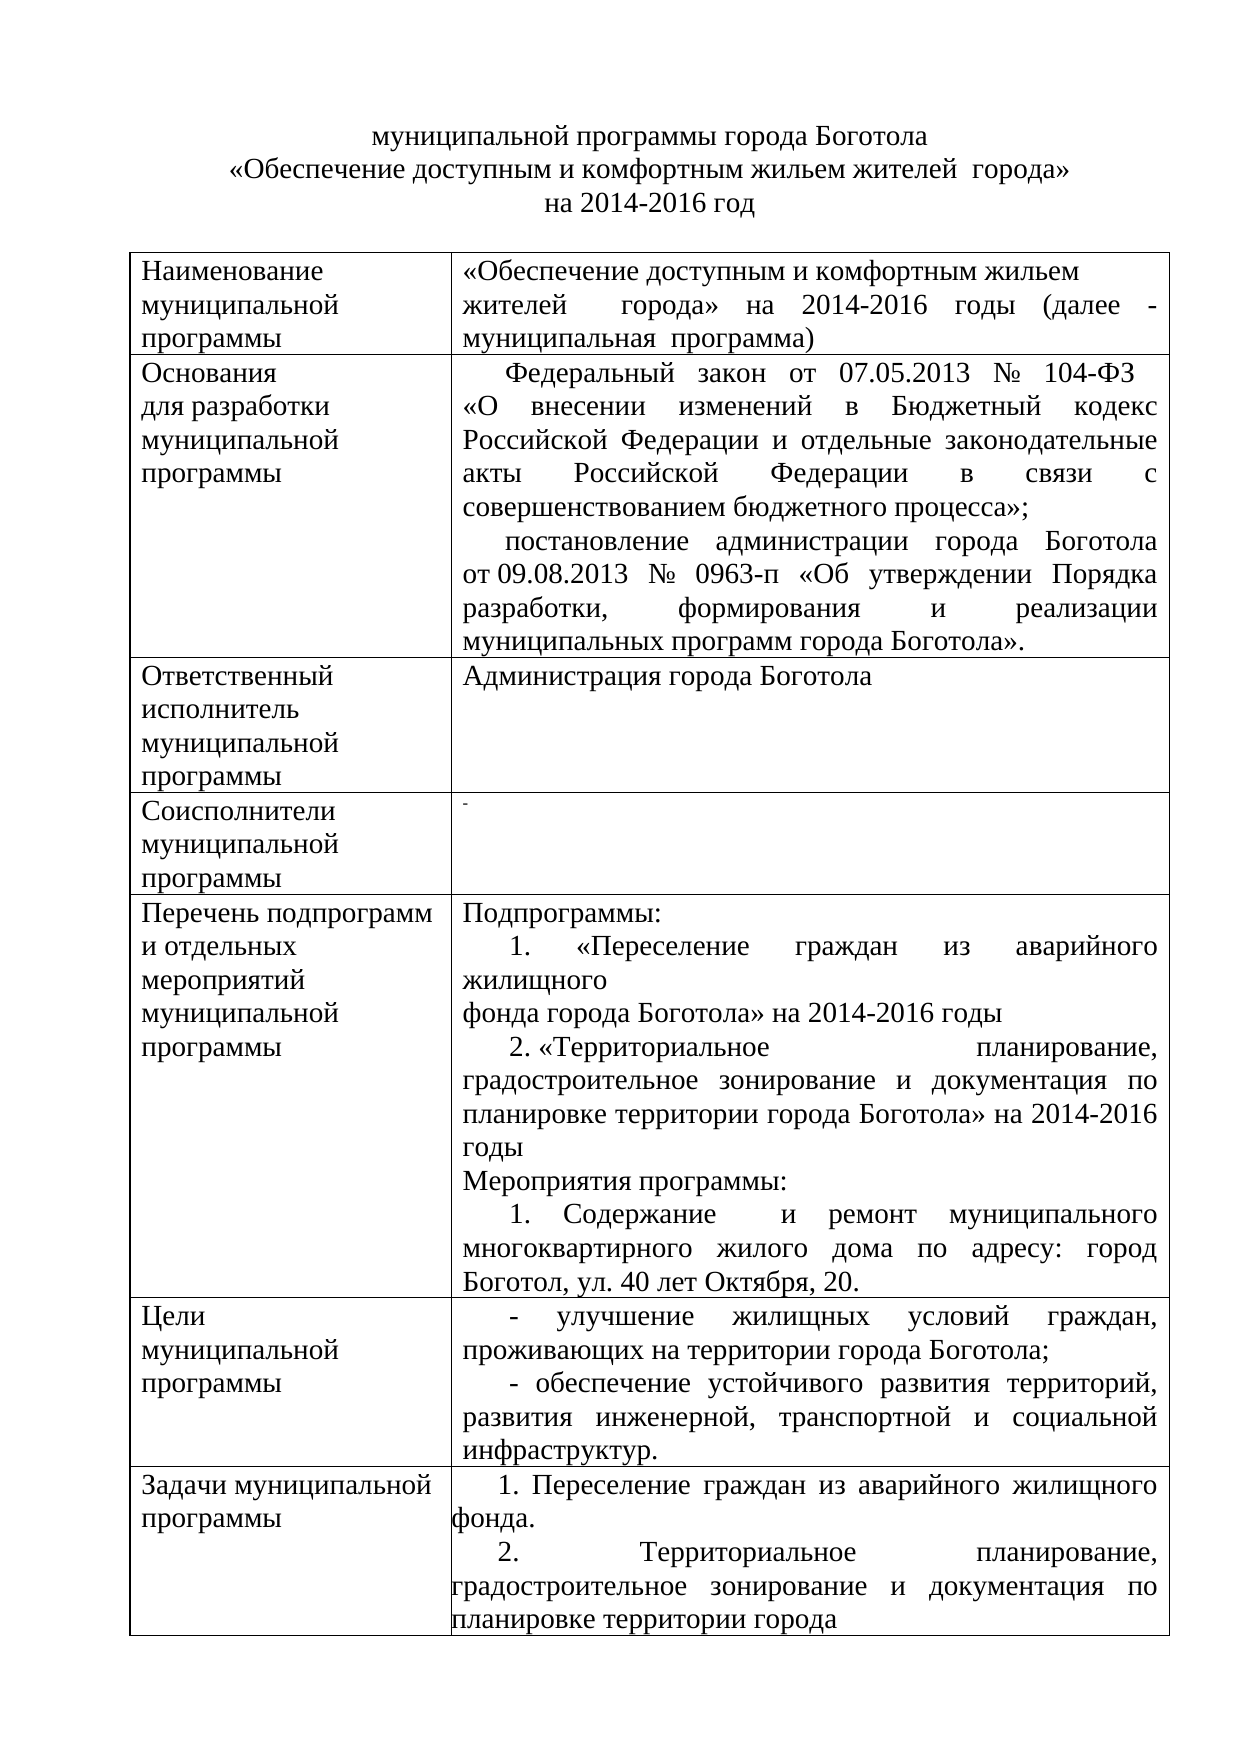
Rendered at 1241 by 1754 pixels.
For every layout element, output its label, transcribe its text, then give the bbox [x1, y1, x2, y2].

table_header Наименование муниципальной программы [131, 253, 451, 354]
table_header «Обеспечение доступным и комфортным жильем жителей города» на 2014-2016 годы (далее - муниципальная программа) [452, 253, 1169, 354]
text на 2014-2016 год [177, 185, 1122, 219]
table_cell Перечень подпрограмм и отдельных мероприятий муниципальной программы [131, 895, 451, 1297]
table_cell Цели муниципальной программы [131, 1298, 451, 1466]
table_cell Подпрограммы: 1. «Переселение граждан из аварийного жилищного фонда города Боготола» на 2014-2016 годы 2. «Территориальное планирование, градостроительное зонирование и документация по планировке территории города Боготола» на 2014-2016 годы Мероприятия программы: 1. Содержание и ремонт муниципального многоквартирного жилого дома по адресу: город Боготол, ул. 40 лет Октября, 20. [452, 895, 1169, 1297]
table_cell Федеральный закон от 07.05.2013 № 104-ФЗ «О внесении изменений в Бюджетный кодекс Российской Федерации и отдельные законодательные акты Российской Федерации в связи с совершенствованием бюджетного процесса»; постановление администрации города Боготола от 09.08.2013 № 0963-п «Об утверждении Порядка разработки, формирования и реализации муниципальных программ города Боготола». [452, 355, 1169, 657]
text «Обеспечение доступным и комфортным жильем жителей города» [177, 152, 1122, 185]
text муниципальной программы города Боготола [177, 118, 1122, 152]
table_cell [452, 1467, 1169, 1635]
table_cell Основания для разработки муниципальной программы [131, 355, 451, 657]
table_cell - [452, 793, 1169, 894]
table_cell - улучшение жилищных условий граждан, проживающих на территории города Боготола; - обеспечение устойчивого развития территорий, развития инженерной, транспортной и социальной инфраструктур. [452, 1298, 1169, 1466]
table_cell Ответственный исполнитель муниципальной программы [131, 658, 451, 792]
table_cell Соисполнители муниципальной программы [131, 793, 451, 894]
table_cell Администрация города Боготола [452, 658, 1169, 792]
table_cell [131, 1467, 451, 1635]
